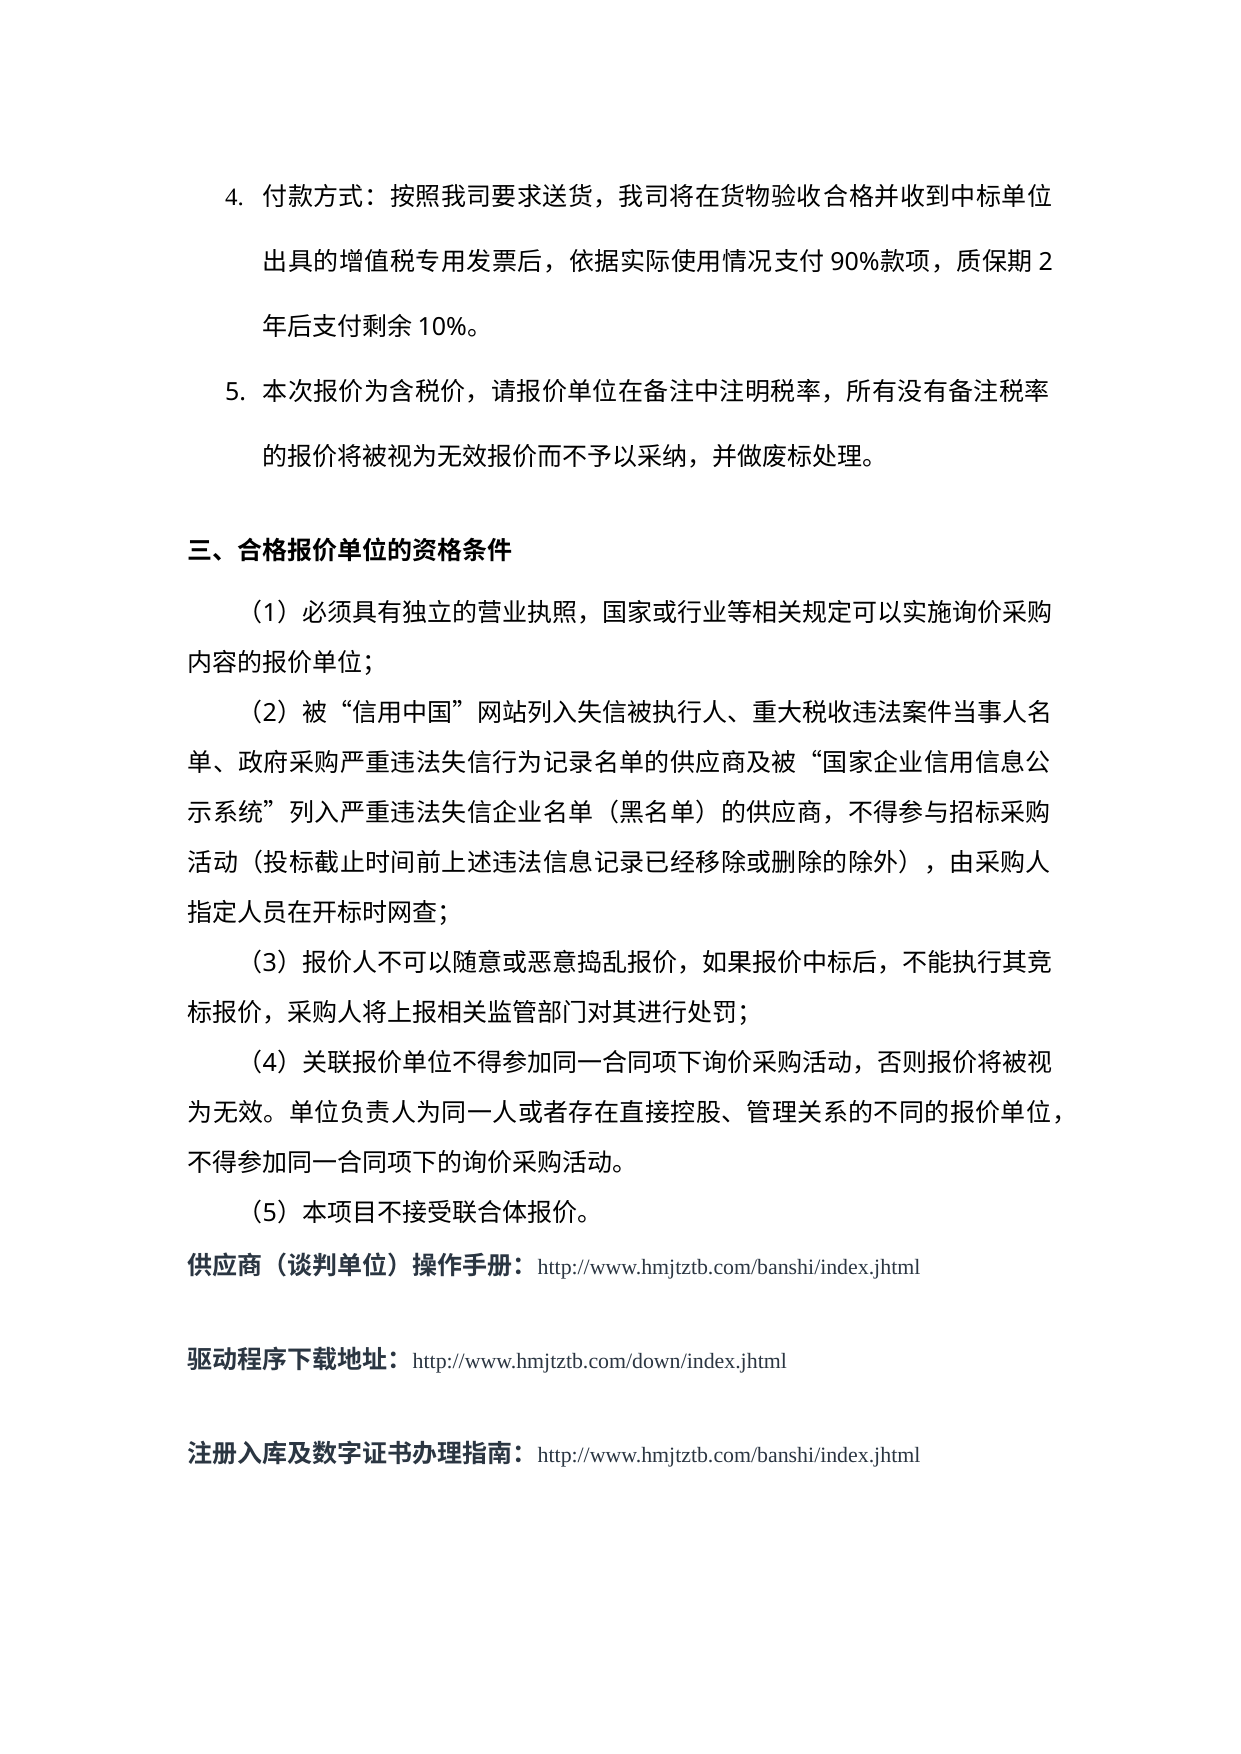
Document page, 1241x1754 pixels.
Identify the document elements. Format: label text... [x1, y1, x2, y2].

text 驱动程序下载地址：http://www.hmjtztb.com/down/index.jhtml [187, 1325, 1053, 1390]
text （4）关联报价单位不得参加同一合同项下询价采购活动，否则报价将被视为无效。单位负责人为同一人或者存在直接控股、管理关系的不同的报价单位，不得参加同一合同项下的询价采购活动。 [187, 1031, 1053, 1181]
text 供应商（谈判单位）操作手册：http://www.hmjtztb.com/banshi/index.jhtml [187, 1231, 1053, 1296]
list 付款方式：按照我司要求送货，我司将在货物验收合格并收到中标单位出具的增值税专用发票后，依据实际使用情况支付90%款项，质保期2年后支付剩余10%。 [225, 162, 1053, 357]
text （2）被“信用中国”网站列入失信被执行人、重大税收违法案件当事人名单、政府采购严重违法失信行为记录名单的供应商及被“国家企业信用信息公示系统”列入严重违法失信企业名单（黑名单）的供应商，不得参与招标采购活动（投标截止时间前上述违法信息记录已经移除或删除的除外），由采购人指定人员在开标时网查； [187, 681, 1053, 931]
text （5）本项目不接受联合体报价。 [187, 1181, 1053, 1231]
text 注册入库及数字证书办理指南：http://www.hmjtztb.com/banshi/index.jhtml [187, 1419, 1053, 1484]
text （3）报价人不可以随意或恶意捣乱报价，如果报价中标后，不能执行其竞标报价，采购人将上报相关监管部门对其进行处罚； [187, 931, 1053, 1031]
list 本次报价为含税价，请报价单位在备注中注明税率，所有没有备注税率的报价将被视为无效报价而不予以采纳，并做废标处理。 [225, 357, 1053, 487]
text 三、合格报价单位的资格条件 [187, 516, 1053, 581]
text （1）必须具有独立的营业执照，国家或行业等相关规定可以实施询价采购内容的报价单位； [187, 581, 1053, 681]
